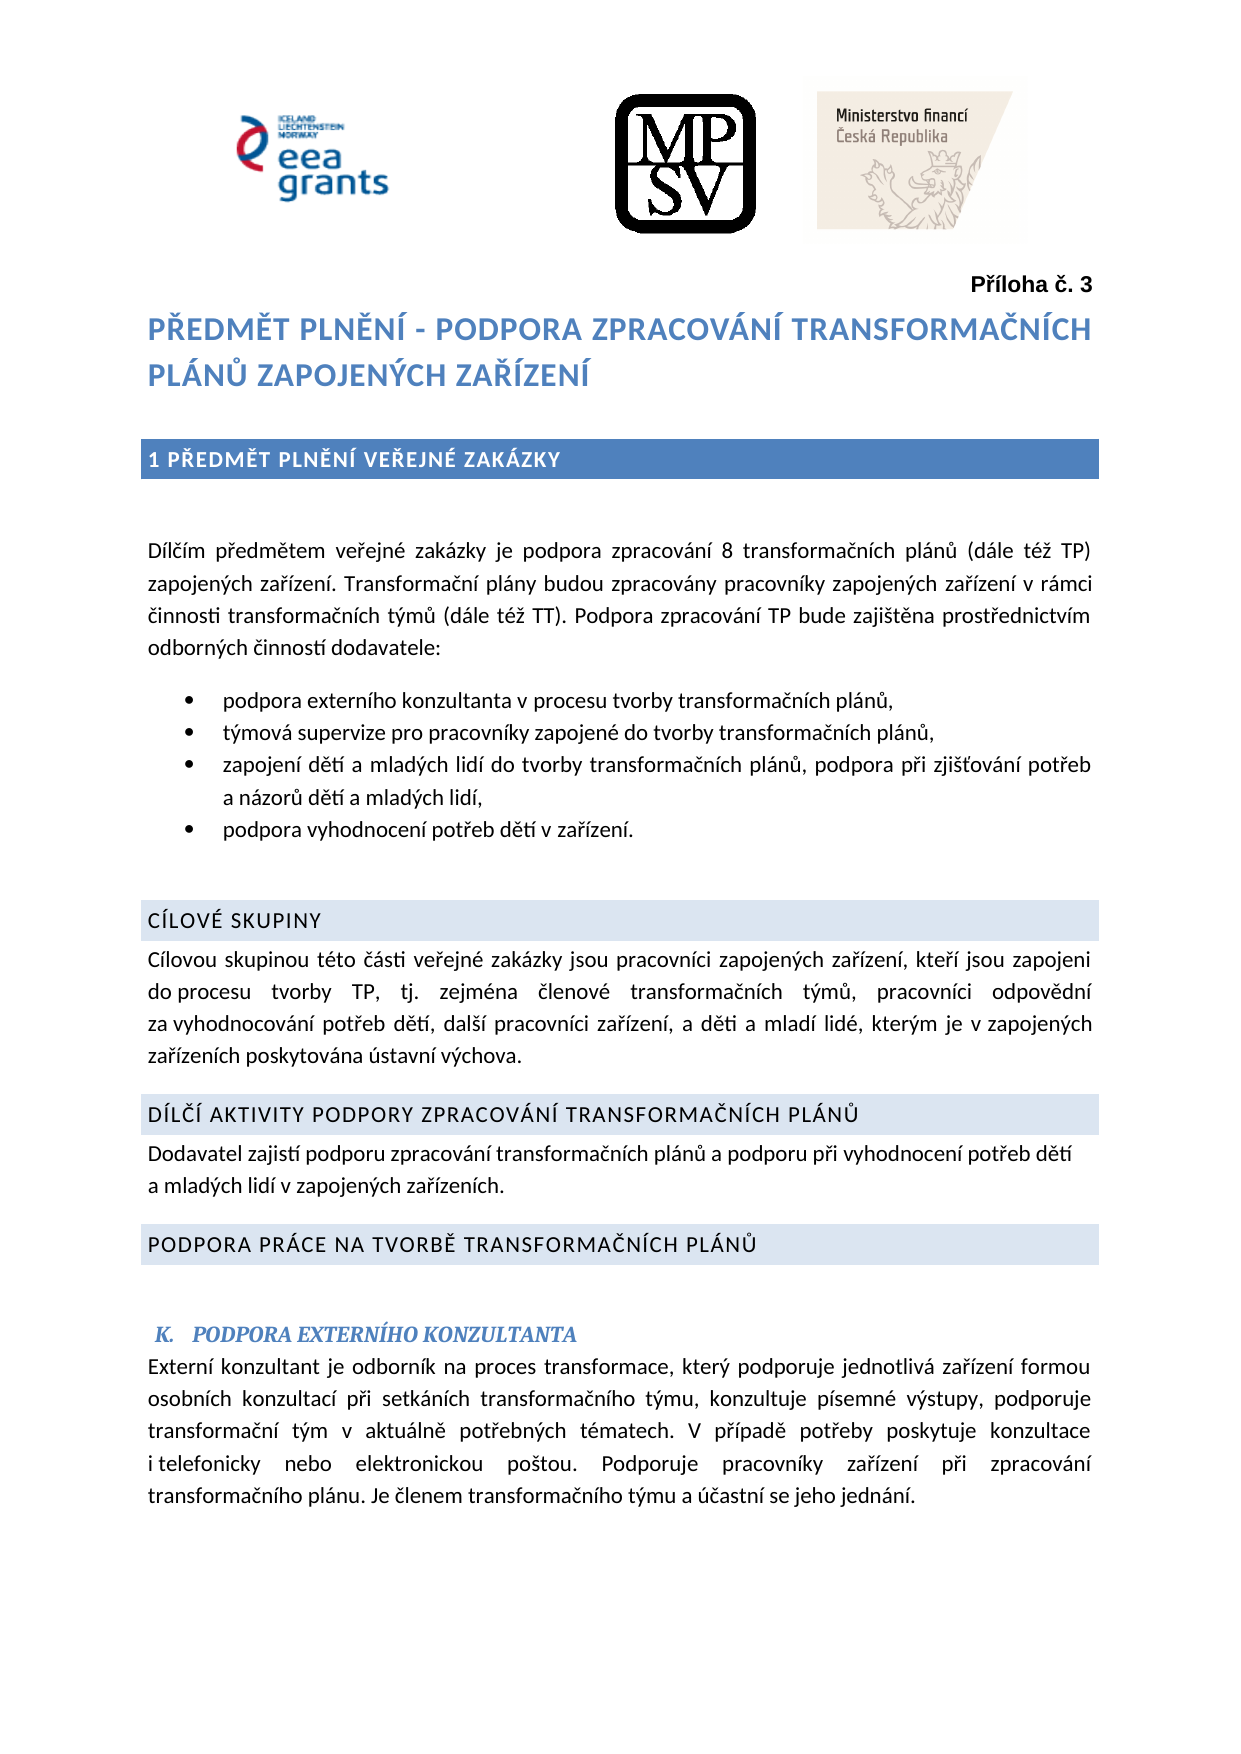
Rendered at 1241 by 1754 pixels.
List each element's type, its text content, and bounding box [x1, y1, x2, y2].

title Předmět plnění - Podpora zpracování transformačních plánů zapojených zařízení [148, 308, 1093, 395]
subtitle PODPORA EXTERNÍHO KONZULTANTA [154, 1322, 1093, 1348]
text Dodavatel zajistí podporu zpracování transformačních plánů a podporu při vyhodnocení potřeb dětí a mladých lidí v zapojených zařízeních. [148, 1139, 1093, 1199]
picture [601, 85, 769, 244]
subtitle Podpora práce na tvorbě transformačních plánů [148, 1230, 1093, 1258]
text Externí konzultant je odborník na proces transformace, který podporuje jednotlivá zařízení formou osobních konzultací při setkáních transformačního týmu, konzultuje písemné výstupy, podporuje transformační tým v aktuálně potřebných tématech. V případě potřeby poskytuje konzultace i telefonicky nebo elektronickou poštou. Podporuje pracovníky zařízení při zpracování transformačního plánu. Je členem transformačního týmu a účastní se jeho jednání. [148, 1352, 1093, 1509]
list podpora externího konzultanta v procesu tvorby transformačních plánů, [185, 686, 1093, 714]
subtitle Dílčí aktivity podpory zpracování transformačních plánů [148, 1101, 1093, 1128]
text Příloha č. 3 [148, 271, 1093, 298]
list týmová supervize pro pracovníky zapojené do tvorby transformačních plánů, [185, 718, 1093, 746]
picture [802, 76, 1028, 244]
subtitle 1 předmět plnění veřejné zakázky [148, 445, 1093, 473]
list podpora vyhodnocení potřeb dětí v zařízení. [185, 815, 1093, 843]
subtitle Cílové skupiny [148, 906, 1093, 934]
list zapojení dětí a mladých lidí do tvorby transformačních plánů, podpora při zjišťování potřeb a názorů dětí a mladých lidí, [185, 750, 1093, 811]
picture [212, 73, 413, 244]
text Dílčím předmětem veřejné zakázky je podpora zpracování 8 transformačních plánů (dále též TP) zapojených zařízení. Transformační plány budou zpracovány pracovníky zapojených zařízení v rámci činnosti transformačních týmů (dále též TT). Podpora zpracování TP bude zajištěna prostřednictvím odborných činností dodavatele: [148, 536, 1093, 661]
text Cílovou skupinou této části veřejné zakázky jsou pracovníci zapojených zařízení, kteří jsou zapojeni do procesu tvorby TP, tj. zejména členové transformačních týmů, pracovníci odpovědní za vyhodnocování potřeb dětí, další pracovníci zařízení, a děti a mladí lidé, kterým je v zapojených zařízeních poskytována ústavní výchova. [148, 945, 1093, 1069]
